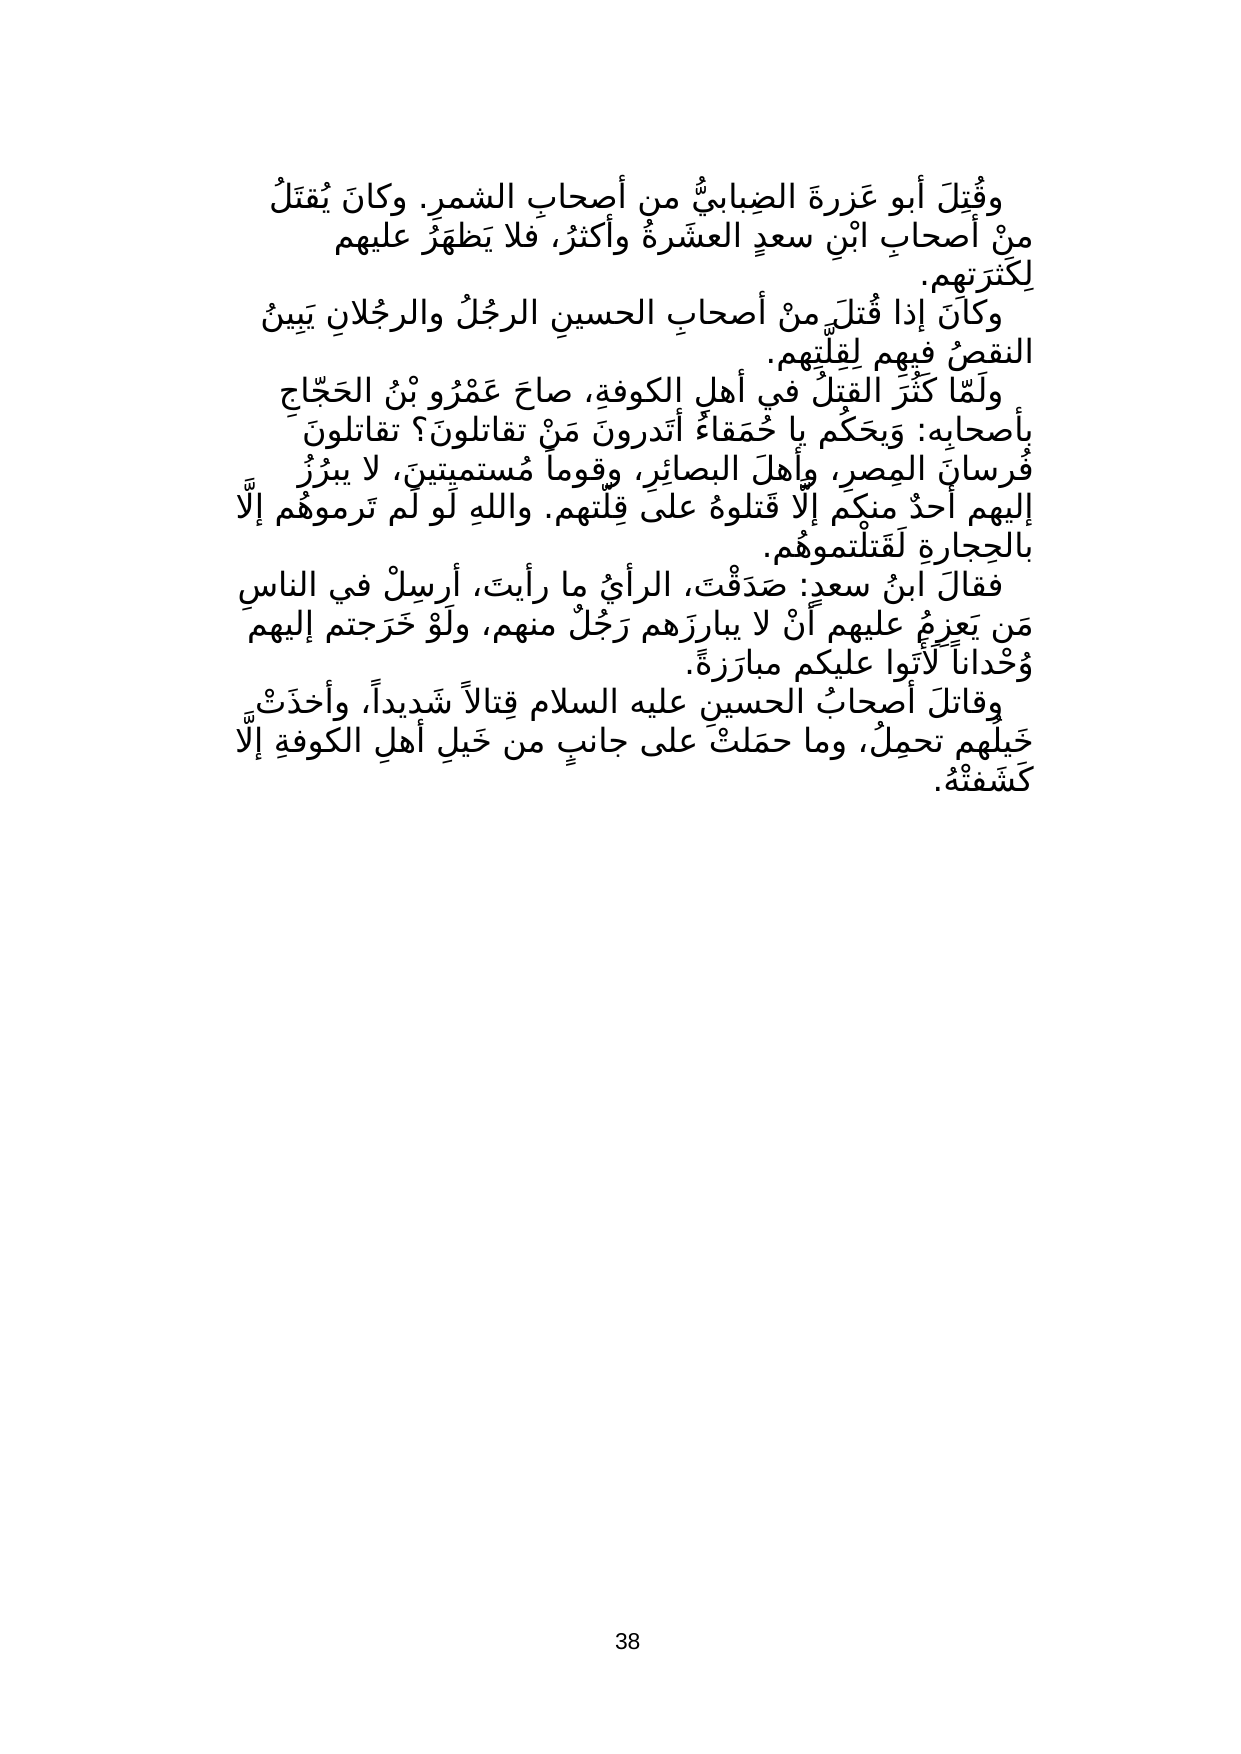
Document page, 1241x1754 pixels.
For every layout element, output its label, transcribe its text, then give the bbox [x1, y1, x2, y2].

text فقالَ ابنُ سعدٍ: صَدَقْتَ، الرأيُ ما رأيتَ، أرسِلْ في الناسِ مَن يَعزِمُ عليهم أنْ لا يبارزَهم رَجُلٌ منهم، ولَوْ خَرَجتم إليهم وُحْداناً لَأَتَوا عليكم مبارَزةً. [222, 566, 1033, 682]
text ولَمّا كَثُرَ القتلُ في أهلِ الكوفةِ، صاحَ عَمْرُو بْنُ الحَجّاجِ بأصحابِه: وَيحَكُم يا حُمَقاءُ أتَدرونَ مَنْ تقاتلونَ؟ تقاتلونَ فُرسانَ المِصرِ، وأهلَ البصائِرِ، وقوماً مُستميتينَ، لا يبرُزُ إليهم أحدٌ منكم إلَّا قَتلوهُ على قِلّتهم. واللهِ لَو لَم تَرموهُم إلَّا بالحِجارةِ لَقَتلْتموهُم. [222, 371, 1033, 566]
text وقاتلَ أصحابُ الحسينِ عليه السلام قِتالاً شَديداً، وأخذَتْ خَيلُهم تحمِلُ، وما حمَلتْ على جانبٍ من خَيلِ أهلِ الكوفةِ إلَّا كَشَفتْهُ. [222, 682, 1033, 799]
text وكانَ إذا قُتلَ منْ أصحابِ الحسينِ الرجُلُ والرجُلانِ يَبِينُ النقصُ فيهِم لِقِلَّتِهم. [222, 294, 1033, 371]
text وقُتِلَ أبو عَزرةَ الضِبابيُّ من أصحابِ الشمرِ. وكانَ يُقتَلُ منْ أصحابِ ابْنِ سعدٍ العشَرةُ وأكثرُ، فلا يَظهَرُ عليهم لِكَثرَتهِم. [222, 177, 1033, 294]
